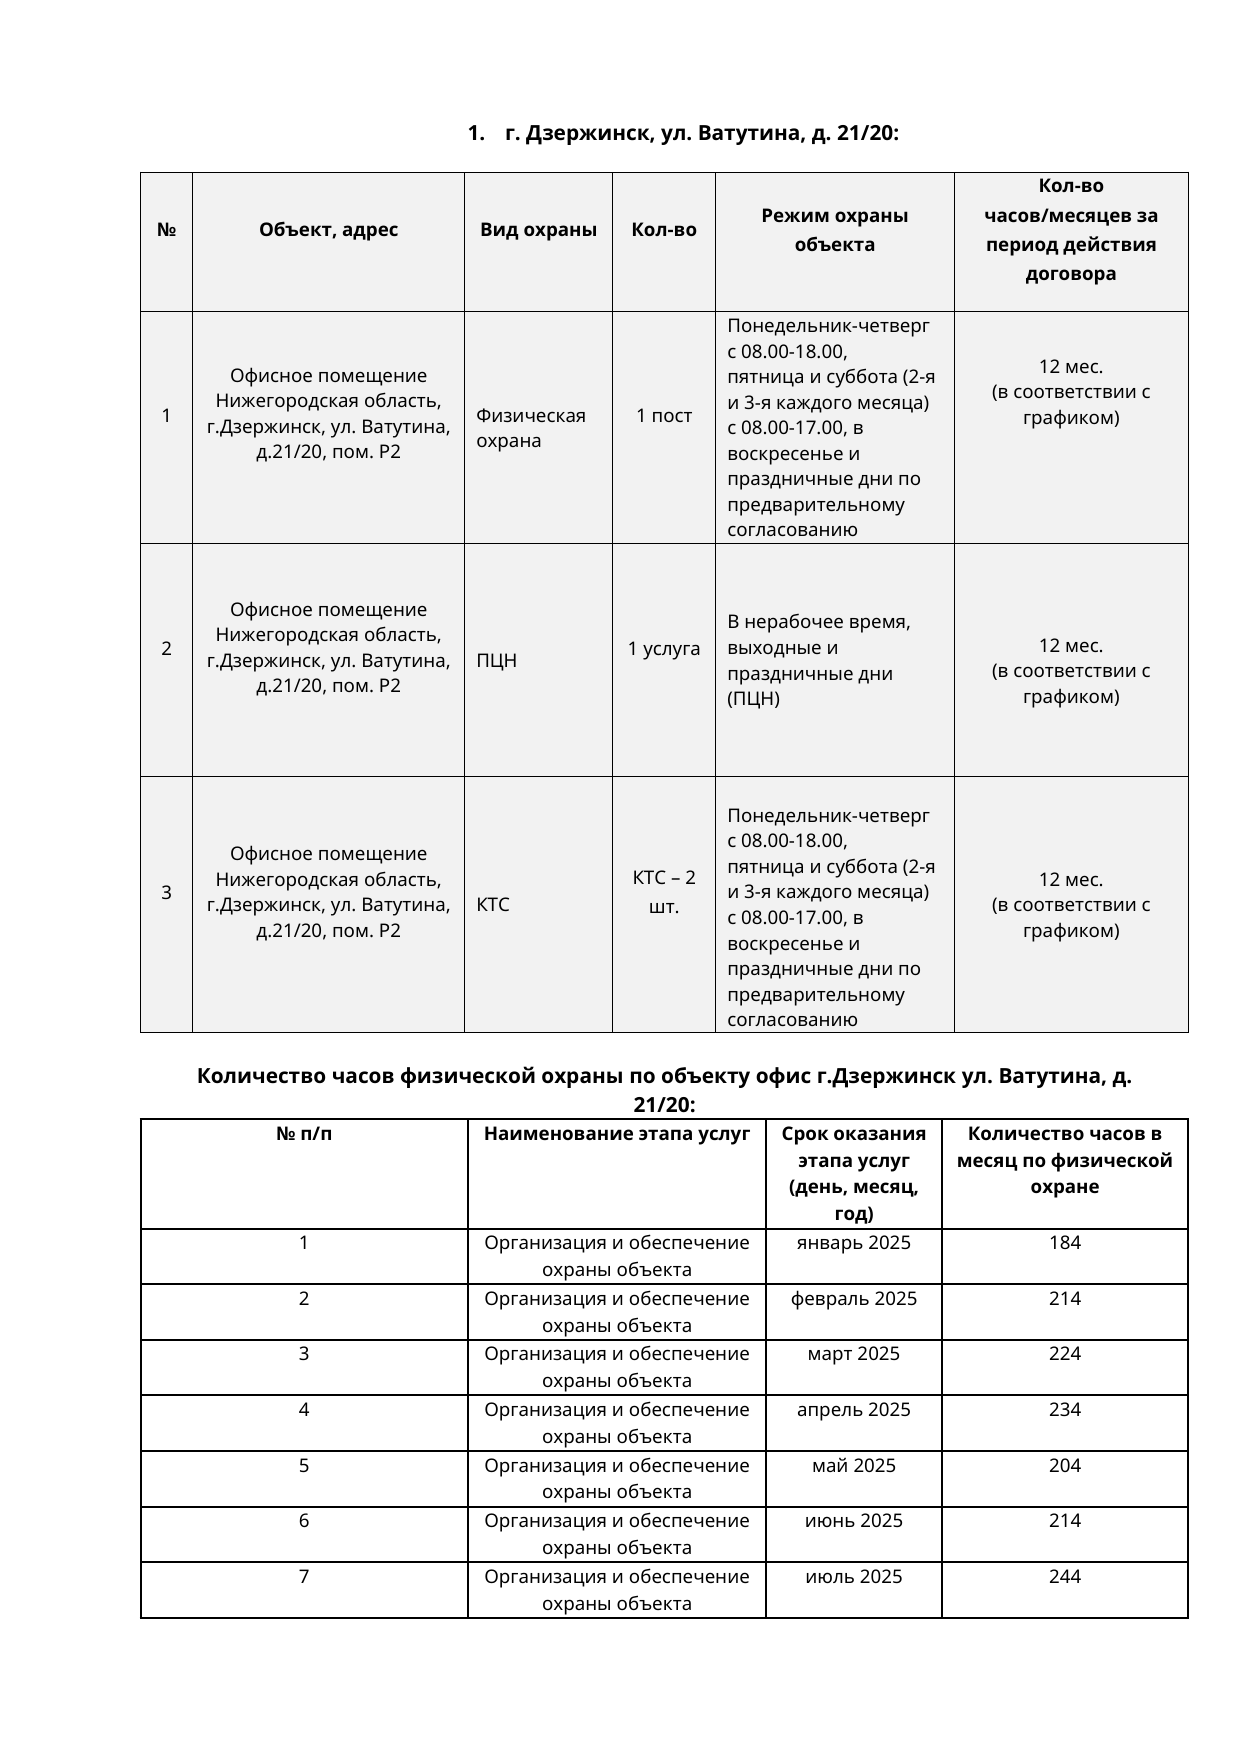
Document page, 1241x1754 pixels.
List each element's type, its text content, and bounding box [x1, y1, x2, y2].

table_header № п/п [142, 1120, 467, 1227]
table_cell 6 [142, 1508, 467, 1561]
table_cell Физическая охрана [465, 312, 612, 543]
table_header Кол-во часов/месяцев за период действия договора [955, 173, 1188, 311]
list г. Дзержинск, ул. Ватутина, д. 21/20: [215, 118, 1152, 147]
table_cell Организация и обеспечение охраны объекта [469, 1396, 765, 1450]
table_cell 3 [141, 777, 192, 1032]
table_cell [469, 1452, 765, 1506]
text Количество часов физической охраны по объекту офис г.Дзержинск ул. Ватутина, д. 21/20: [177, 1061, 1152, 1118]
table_cell май 2025 [767, 1452, 941, 1506]
table_header Срок оказания этапа услуг (день, месяц, год) [767, 1120, 941, 1227]
table_cell Понедельник-четверг с 08.00-18.00, пятница и суббота (2-я и 3-я каждого месяца) с 08.00-17.00, в воскресенье и праздничные дни по предварительному согласованию [716, 777, 954, 1032]
table_cell 4 [142, 1396, 467, 1450]
table_cell 5 [142, 1452, 467, 1506]
table_cell ПЦН [465, 544, 612, 776]
table_cell июль 2025 [767, 1563, 941, 1617]
table_cell 12 мес. (в соответствии с графиком) [955, 544, 1188, 776]
table_cell 1 [142, 1230, 467, 1283]
table_cell 214 [943, 1508, 1187, 1561]
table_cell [469, 1563, 765, 1617]
table_cell КТС – 2 шт. [613, 777, 715, 1032]
table_cell февраль 2025 [767, 1285, 941, 1339]
table_cell Понедельник-четверг с 08.00-18.00, пятница и суббота (2-я и 3-я каждого месяца) с 08.00-17.00, в воскресенье и праздничные дни по предварительному согласованию [716, 312, 954, 543]
table_cell 224 [943, 1341, 1187, 1394]
table_cell июнь 2025 [767, 1508, 941, 1561]
table_header Режим охраны объекта [716, 173, 954, 311]
table_cell Офисное помещение Нижегородская область, г.Дзержинск, ул. Ватутина, д.21/20, пом. Р2 [193, 777, 464, 1032]
table_cell 12 мес. (в соответствии с графиком) [955, 312, 1188, 543]
table_cell Организация и обеспечение охраны объекта [469, 1230, 765, 1283]
table_cell КТС [465, 777, 612, 1032]
table_cell В нерабочее время, выходные и праздничные дни (ПЦН) [716, 544, 954, 776]
table_header Кол-во [613, 173, 715, 311]
table_cell 234 [943, 1396, 1187, 1450]
table_cell 204 [943, 1452, 1187, 1506]
table_cell 1 услуга [613, 544, 715, 776]
table_cell 2 [142, 1285, 467, 1339]
table_cell 1 пост [613, 312, 715, 543]
table_cell Организация и обеспечение охраны объекта [469, 1285, 765, 1339]
table_cell 1 [141, 312, 192, 543]
table_cell 184 [943, 1230, 1187, 1283]
table_cell Организация и обеспечение охраны объекта [469, 1341, 765, 1394]
table_cell Офисное помещение Нижегородская область, г.Дзержинск, ул. Ватутина, д.21/20, пом. Р2 [193, 544, 464, 776]
table_cell апрель 2025 [767, 1396, 941, 1450]
table_header Объект, адрес [193, 173, 464, 311]
table_cell 12 мес. (в соответствии с графиком) [955, 777, 1188, 1032]
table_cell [469, 1508, 765, 1561]
table_cell 7 [142, 1563, 467, 1617]
table_header Наименование этапа услуг [469, 1120, 765, 1227]
table_header Количество часов в месяц по физической охране [943, 1120, 1187, 1227]
table_cell 3 [142, 1341, 467, 1394]
table_cell Офисное помещение Нижегородская область, г.Дзержинск, ул. Ватутина, д.21/20, пом. Р2 [193, 312, 464, 543]
table_cell 214 [943, 1285, 1187, 1339]
table_header Вид охраны [465, 173, 612, 311]
table_cell 244 [943, 1563, 1187, 1617]
table_header № [141, 173, 192, 311]
table_cell март 2025 [767, 1341, 941, 1394]
table_cell 2 [141, 544, 192, 776]
table_cell январь 2025 [767, 1230, 941, 1283]
